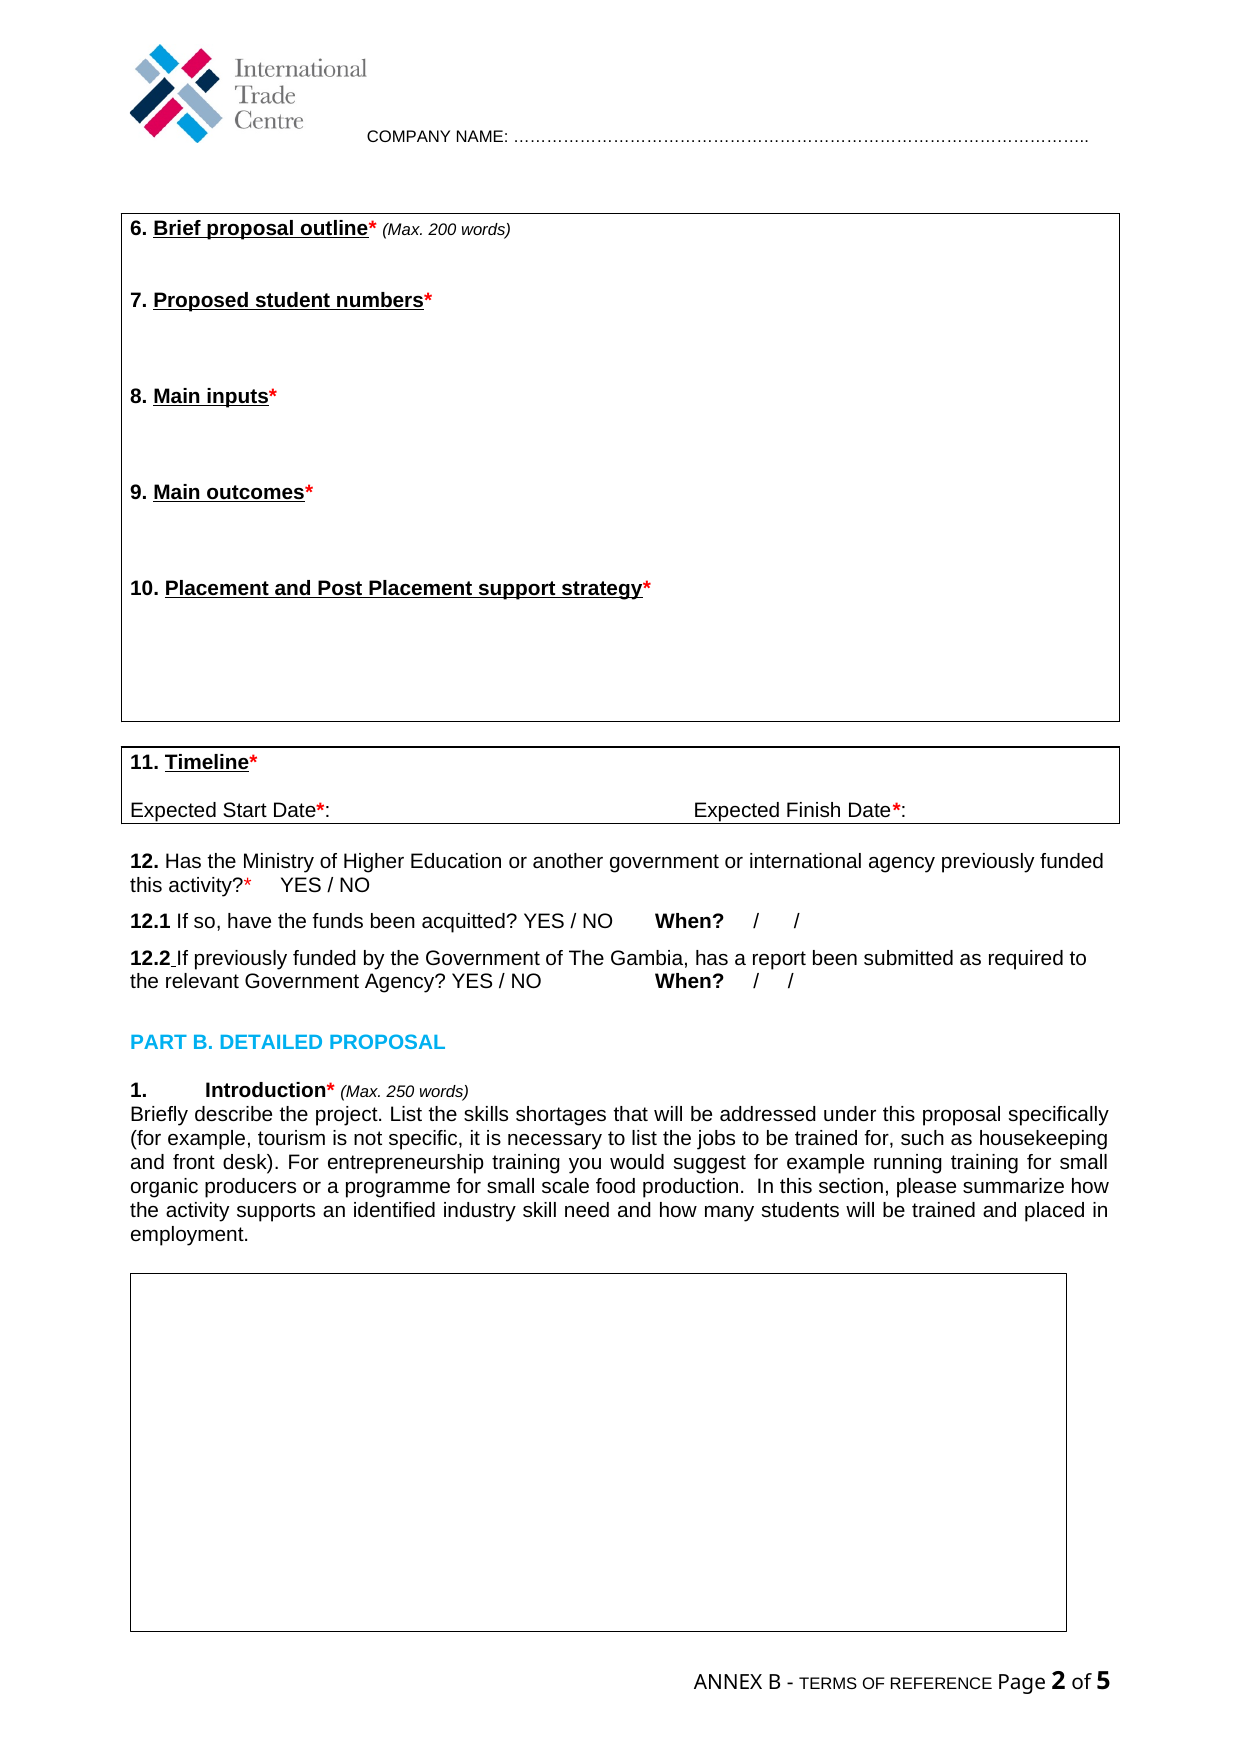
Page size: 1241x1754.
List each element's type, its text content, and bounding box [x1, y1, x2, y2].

text 1. Introduction* (Max. 250 words) [130, 1078, 1110, 1102]
text 8. Main inputs* [130, 384, 1110, 408]
text 12.2 If previously funded by the Government of The Gambia, has a report been submitted as required to the relevant Government Agency? YES / NO When? / / [130, 945, 1110, 993]
text 12. Has the Ministry of Higher Education or another government or international agency previously funded this activity?* YES / NO [130, 848, 1110, 896]
text 7. Proposed student numbers* [130, 288, 1110, 312]
text Expected Start Date*: Expected Finish Date*: [122, 794, 1119, 823]
text 12.1 If so, have the funds been acquitted? YES / NO When? / / [130, 909, 1110, 933]
picture [129, 44, 367, 143]
text 10. Placement and Post Placement support strategy* [130, 576, 1110, 599]
text Briefly describe the project. List the skills shortages that will be addressed under this proposal specifically (for example, tourism is not specific, it is necessary to list the jobs to be trained for, such as housekeeping and front desk). For entrepreneurship training you would suggest for example running training for small organic producers or a programme for small scale food production. In this section, please summarize how the activity supports an identified industry skill need and how many students will be trained and placed in employment. [130, 1102, 1110, 1245]
text 9. Main outcomes* [130, 480, 1110, 504]
text 11. Timeline* [122, 748, 1119, 773]
text 6. Brief proposal outline* (Max. 200 words) [122, 214, 1119, 240]
text PART B. DETAILED PROPOSAL [130, 1030, 1110, 1054]
